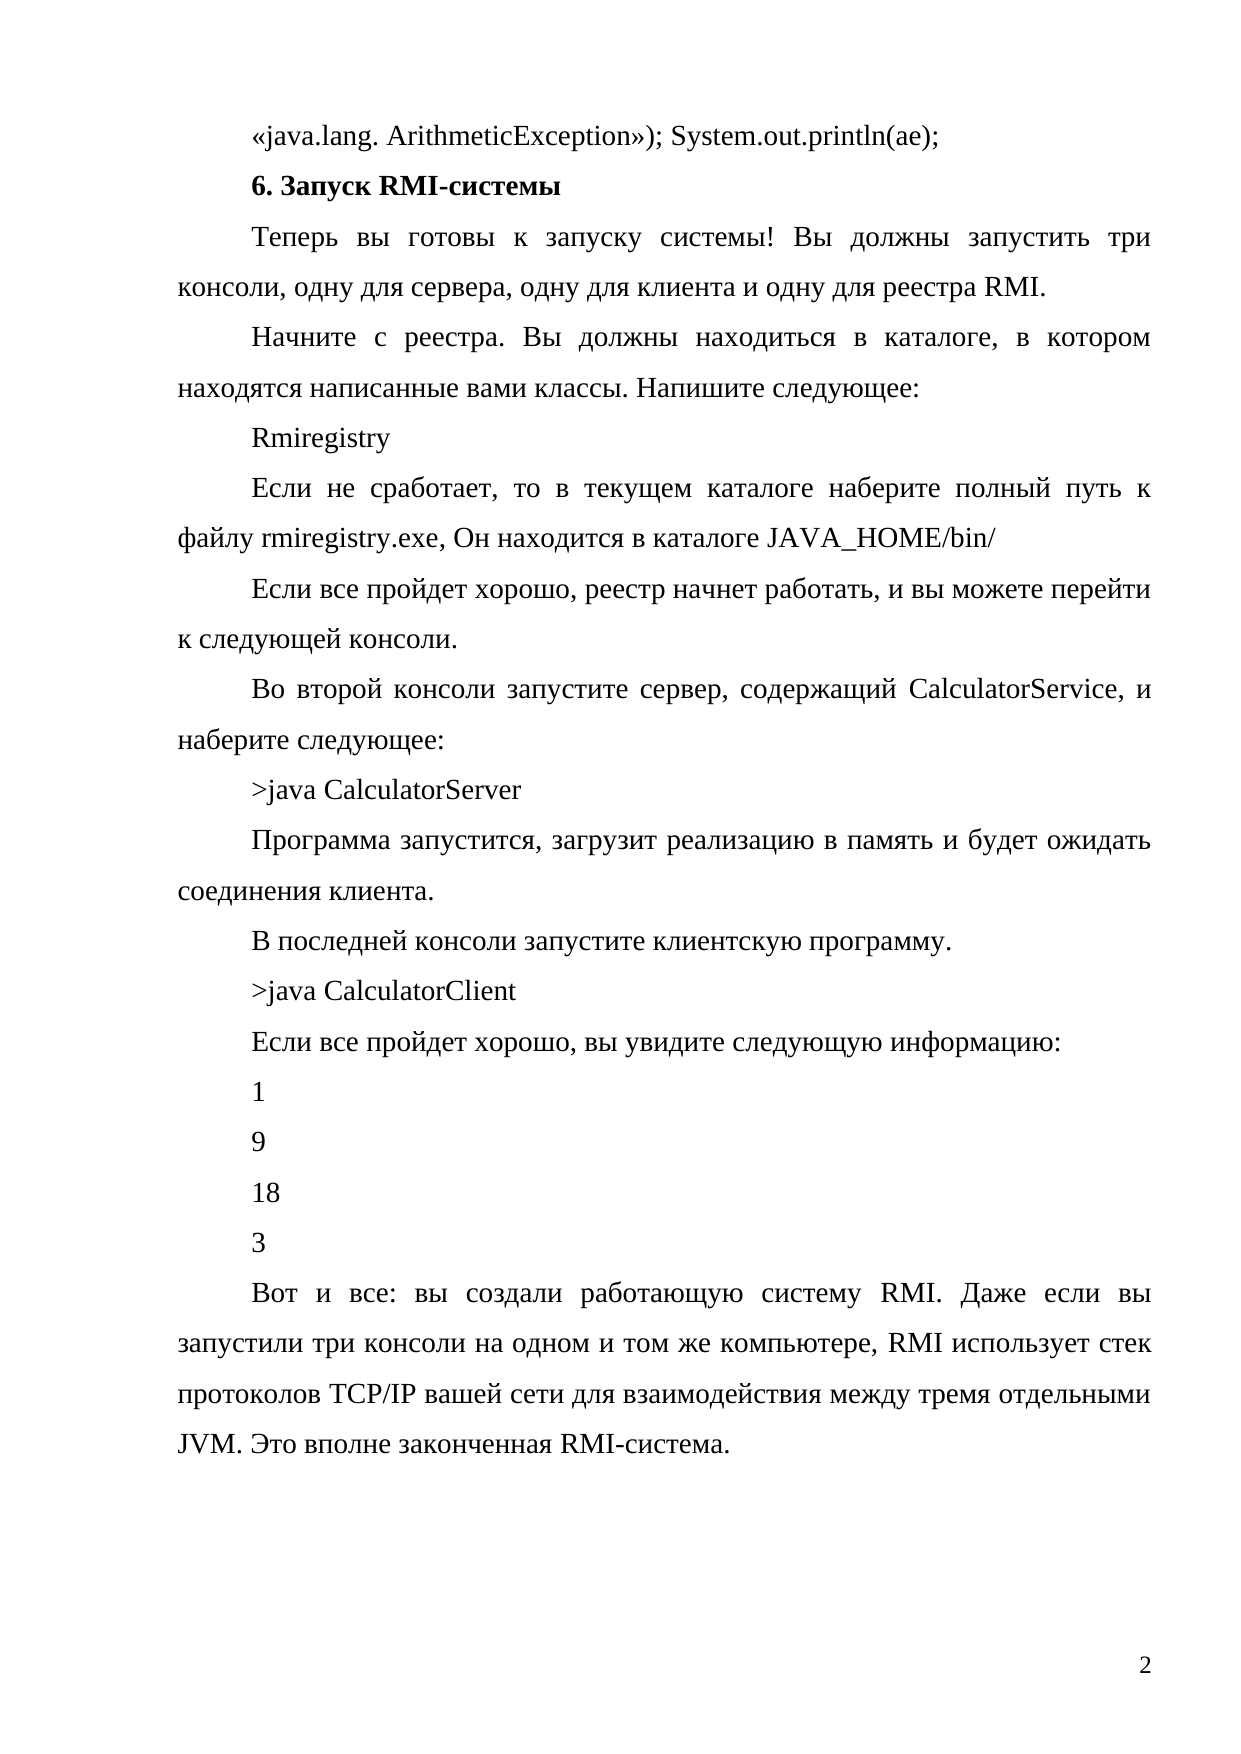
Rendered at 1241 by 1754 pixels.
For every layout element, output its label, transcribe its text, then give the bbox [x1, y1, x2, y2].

text В последней консоли запустите клиентскую программу. [177, 923, 1152, 957]
text «java.lang. ArithmeticException»); System.out.println(ae); [177, 118, 1152, 152]
text 9 [177, 1124, 1152, 1158]
text 3 [177, 1225, 1152, 1258]
text Теперь вы готовы к запуску системы! Вы должны запустить три консоли, одну для сервера, одну для клиента и одну для реестра RMI. [177, 219, 1152, 303]
text 1 [177, 1074, 1152, 1108]
text Если все пройдет хорошо, вы увидите следующую информацию: [177, 1024, 1152, 1057]
text Программа запустится, загрузит реализацию в память и будет ожидать соединения клиента. [177, 822, 1152, 906]
text >java CalculatorServer [177, 772, 1152, 806]
text Если все пройдет хорошо, реестр начнет работать, и вы можете перейти к следующей консоли. [177, 571, 1152, 655]
text Начните с реестра. Вы должны находиться в каталоге, в котором находятся написанные вами классы. Напишите следующее: [177, 319, 1152, 403]
text Rmiregistry [177, 420, 1152, 453]
text Во второй консоли запустите сервер, содержащий CalculatorService, и наберите следующее: [177, 672, 1152, 755]
text 6. Запуск RMI-системы [177, 168, 1152, 202]
text 18 [177, 1175, 1152, 1208]
text >java CalculatorClient [177, 973, 1152, 1007]
text Вот и все: вы создали работающую систему RMI. Даже если вы запустили три консоли на одном и том же компьютере, RMI использует стек протоколов TCP/IP вашей сети для взаимодействия между тремя отдельными JVM. Это вполне законченная RMI-система. [177, 1275, 1152, 1460]
text Если не сработает, то в текущем каталоге наберите полный путь к файлу rmiregistry.exe, Он находится в каталоге JAVA_HOME/bin/ [177, 470, 1152, 554]
